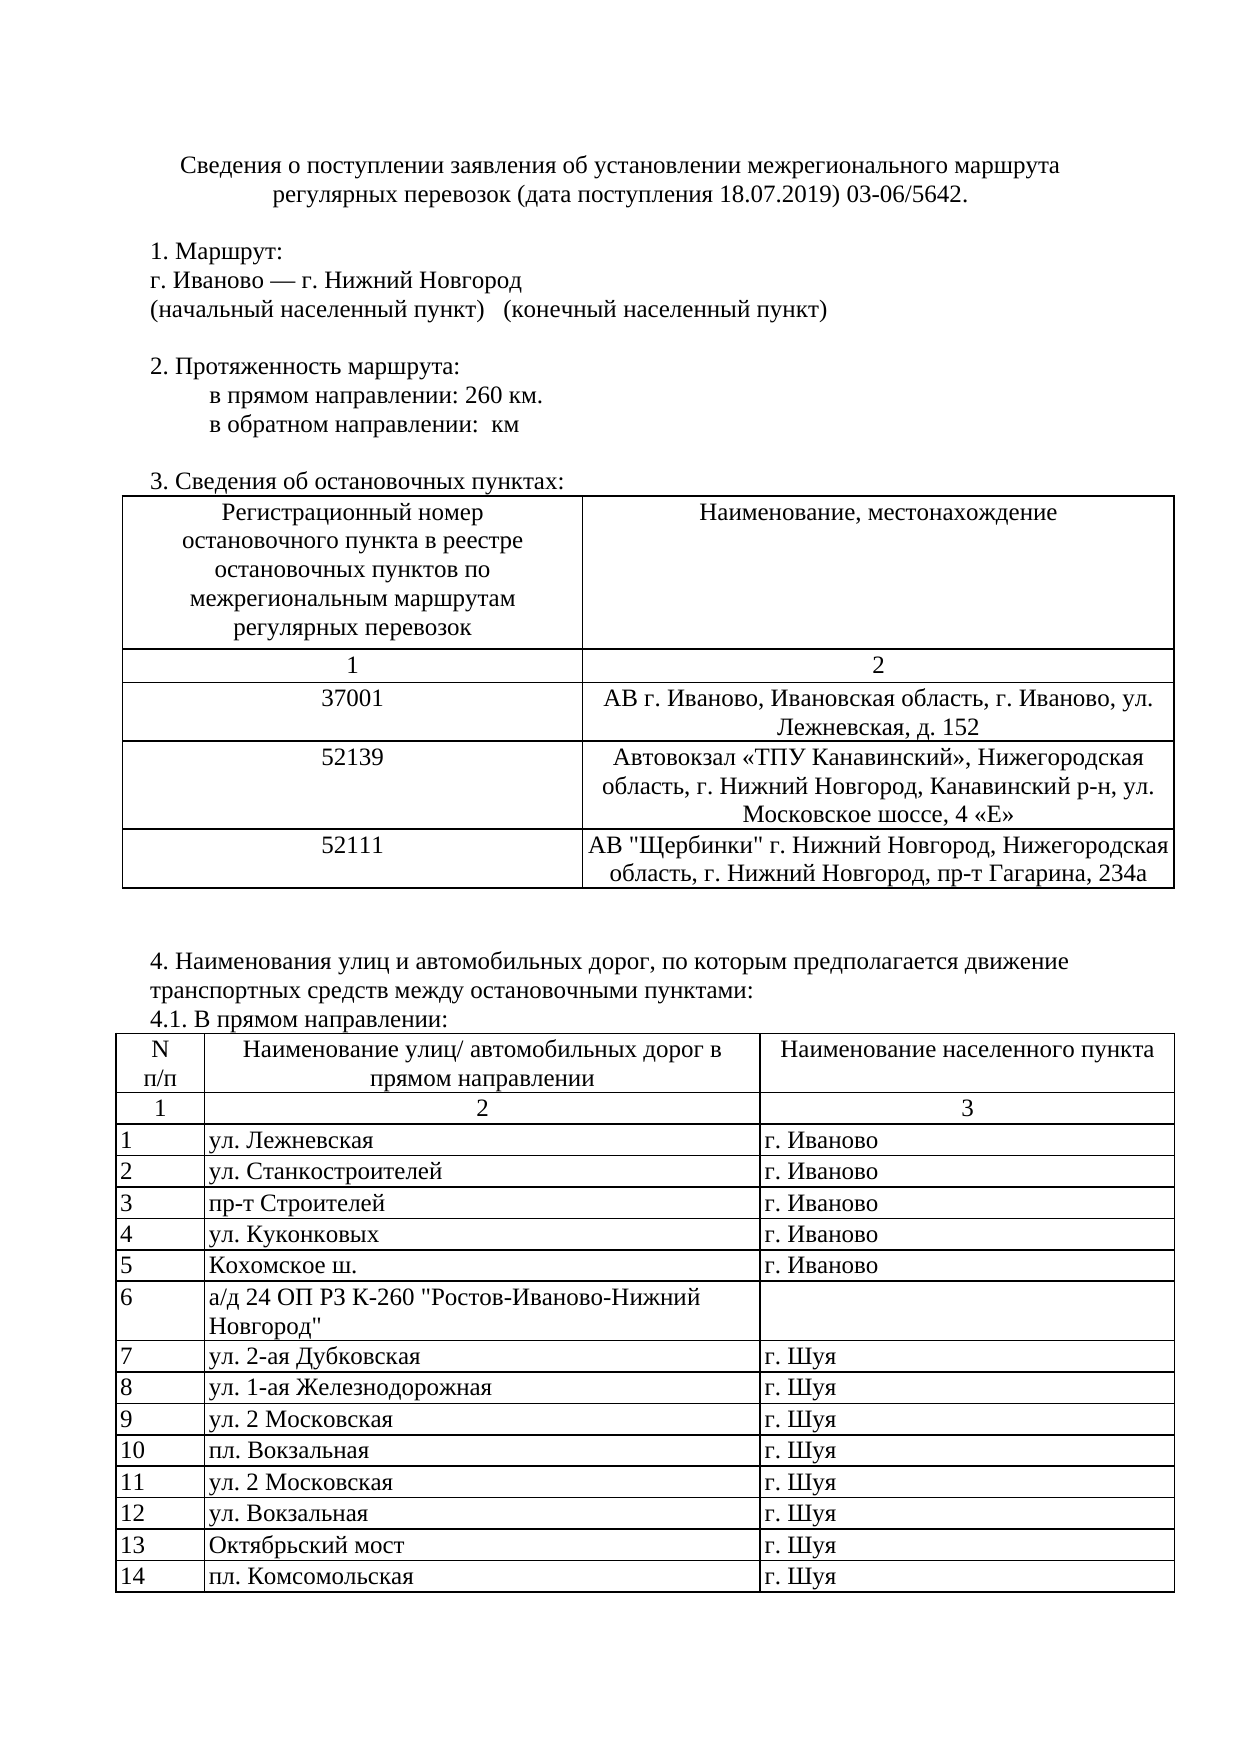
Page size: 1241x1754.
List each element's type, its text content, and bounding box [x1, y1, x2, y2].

table_cell г. Шуя [761, 1561, 1174, 1591]
table_cell Кохомское ш. [205, 1251, 759, 1280]
table_cell 2 [583, 650, 1173, 681]
table_cell ул. 2 Московская [205, 1467, 759, 1497]
table_cell Октябрьский мост [205, 1530, 759, 1560]
table_cell 10 [117, 1436, 204, 1465]
table_header Наименование населенного пункта [761, 1034, 1174, 1092]
text Сведения о поступлении заявления об установлении межрегионального маршрута регулярных перевозок (дата поступления 18.07.2019) 03-06/5642. [150, 150, 1090, 207]
table_header Наименование, местонахождение [583, 497, 1173, 648]
table_cell 1 [117, 1125, 204, 1154]
text 4. Наименования улиц и автомобильных дорог, по которым предполагается движение транспортных средств между остановочными пунктами: [150, 946, 1090, 1004]
table_cell ул. Лежневская [205, 1125, 759, 1154]
table_cell 2 [117, 1156, 204, 1186]
text 4.1. В прямом направлении: [150, 1004, 1090, 1033]
table_cell а/д 24 ОП РЗ К-260 "Ростов-Иваново-Нижний Новгород" [205, 1282, 759, 1339]
text 3. Сведения об остановочных пунктах: [150, 466, 1090, 495]
table_cell ул. Куконковых [205, 1219, 759, 1249]
table_cell 11 [117, 1467, 204, 1497]
table_cell АВ "Щербинки" г. Нижний Новгород, Нижегородская область, г. Нижний Новгород, пр-т Гагарина, 234а [583, 830, 1173, 887]
table_cell г. Шуя [761, 1373, 1174, 1402]
table_cell ул. 1-ая Железнодорожная [205, 1373, 759, 1402]
table_cell АВ г. Иваново, Ивановская область, г. Иваново, ул. Лежневская, д. 152 [583, 683, 1173, 740]
table_cell 3 [117, 1188, 204, 1217]
table_cell 5 [117, 1251, 204, 1280]
table_cell г. Иваново [761, 1156, 1174, 1186]
table_cell г. Шуя [761, 1404, 1174, 1434]
text (начальный населенный пункт) (конечный населенный пункт) [150, 294, 1090, 322]
table_cell 1 [123, 650, 582, 681]
table_cell ул. 2 Московская [205, 1404, 759, 1434]
table_cell 13 [117, 1530, 204, 1560]
table_cell пл. Вокзальная [205, 1436, 759, 1465]
table_cell 4 [117, 1219, 204, 1249]
table_cell 37001 [123, 683, 582, 740]
table_cell 14 [117, 1561, 204, 1591]
table_cell 6 [117, 1282, 204, 1339]
table_cell г. Иваново [761, 1219, 1174, 1249]
table_cell 52139 [123, 742, 582, 828]
table_cell г. Иваново [761, 1251, 1174, 1280]
text в прямом направлении: 260 км. [150, 380, 1090, 409]
table_cell 2 [205, 1093, 759, 1123]
text 2. Протяженность маршрута: [150, 351, 1090, 380]
text г. Иваново — г. Нижний Новгород [150, 265, 1090, 294]
table_header Регистрационный номер остановочного пункта в реестре остановочных пунктов по межрегиональным маршрутам регулярных перевозок [123, 497, 582, 648]
table_header Наименование улиц/ автомобильных дорог в прямом направлении [205, 1034, 759, 1092]
table_cell г. Шуя [761, 1467, 1174, 1497]
text в обратном направлении: км [150, 409, 1090, 437]
table_cell г. Шуя [761, 1530, 1174, 1560]
table_cell г. Шуя [761, 1341, 1174, 1371]
table_cell г. Шуя [761, 1436, 1174, 1465]
table_cell ул. Вокзальная [205, 1498, 759, 1528]
table_cell 9 [117, 1404, 204, 1434]
table_cell [761, 1282, 1174, 1339]
table_cell г. Иваново [761, 1125, 1174, 1154]
table_header N п/п [117, 1034, 204, 1092]
table_cell Автовокзал «ТПУ Канавинский», Нижегородская область, г. Нижний Новгород, Канавинский р-н, ул. Московское шоссе, 4 «Е» [583, 742, 1173, 828]
table_cell г. Шуя [761, 1498, 1174, 1528]
table_cell 52111 [123, 830, 582, 887]
table_cell 3 [761, 1093, 1174, 1123]
text 1. Маршрут: [150, 236, 1090, 265]
table_cell 12 [117, 1498, 204, 1528]
table_cell ул. 2-ая Дубковская [205, 1341, 759, 1371]
table_cell пл. Комсомольская [205, 1561, 759, 1591]
table_cell 8 [117, 1373, 204, 1402]
table_cell ул. Станкостроителей [205, 1156, 759, 1186]
table_cell г. Иваново [761, 1188, 1174, 1217]
table_cell 7 [117, 1341, 204, 1371]
table_cell 1 [117, 1093, 204, 1123]
table_cell пр-т Строителей [205, 1188, 759, 1217]
